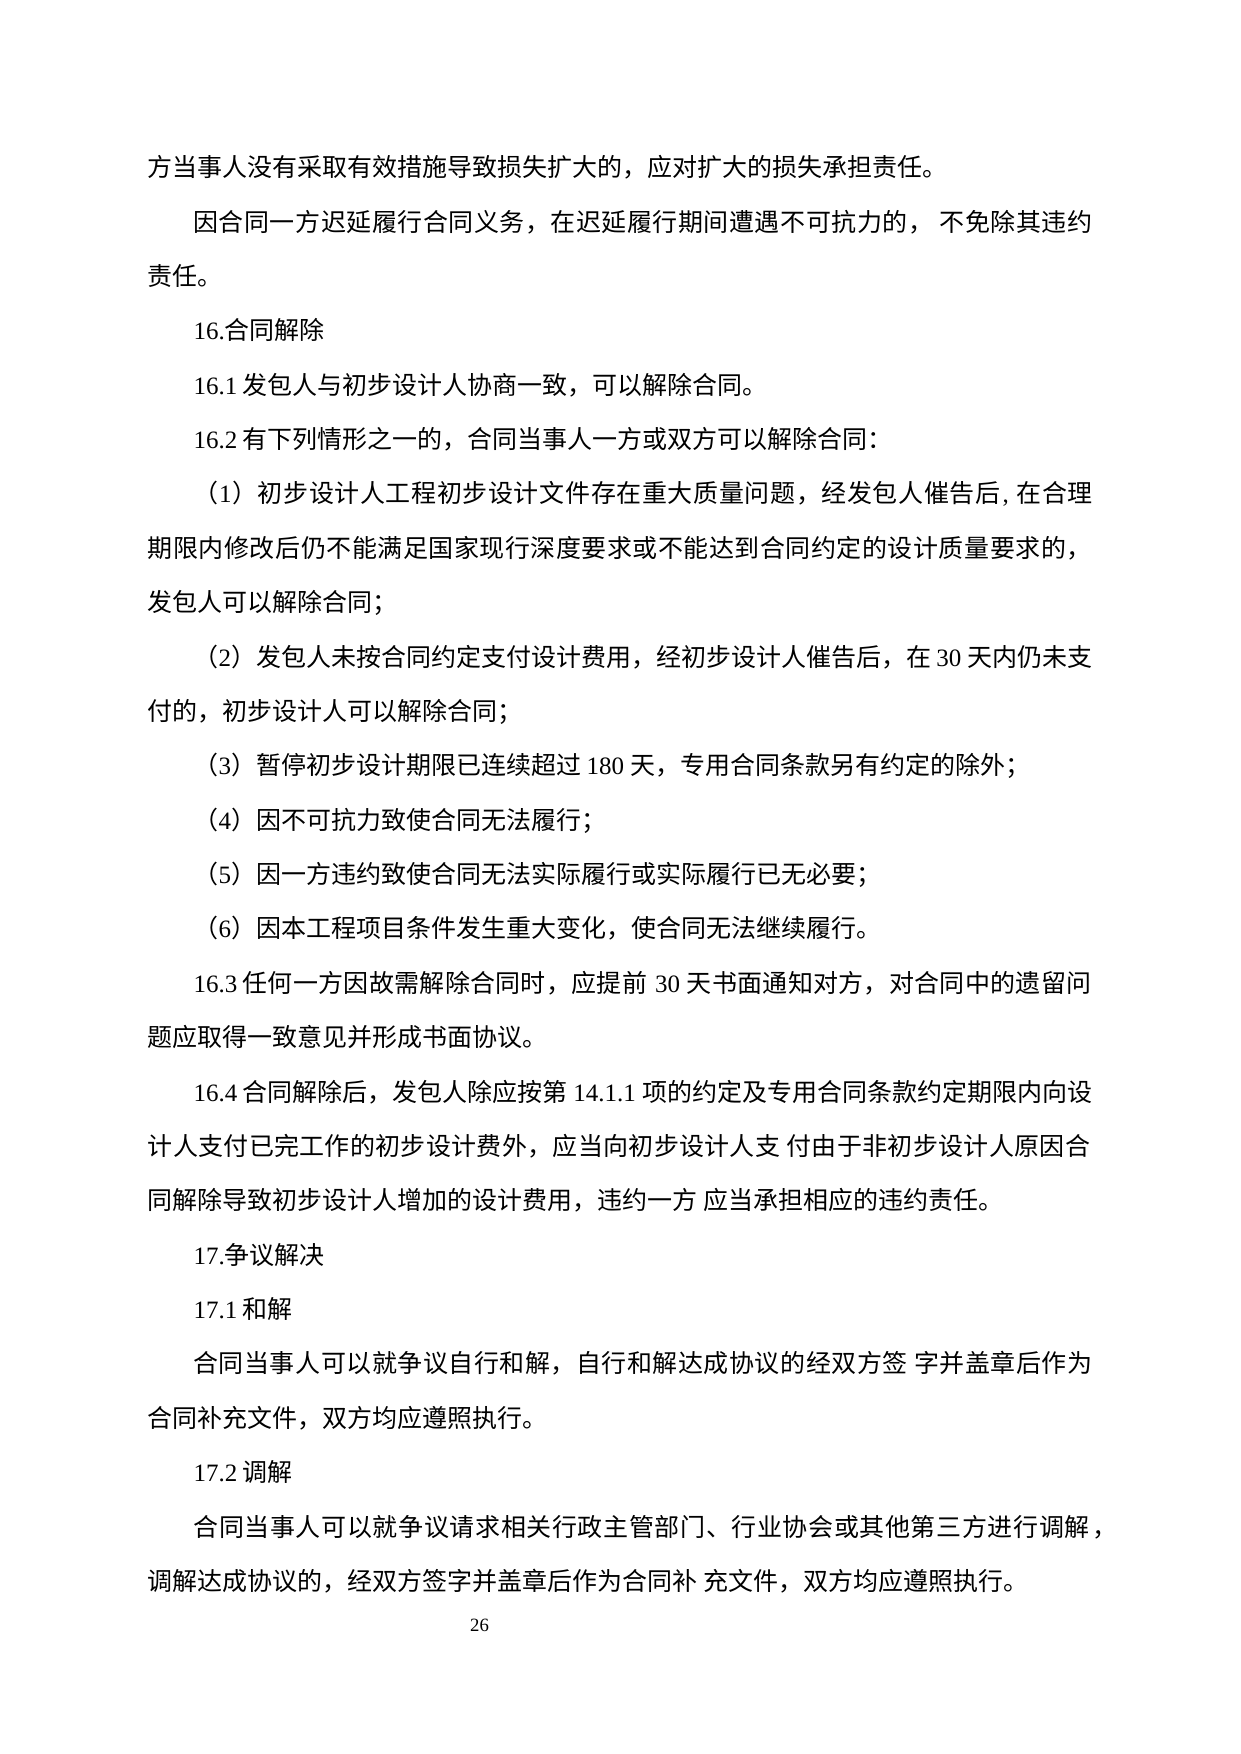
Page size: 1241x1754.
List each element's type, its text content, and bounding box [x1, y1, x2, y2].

text （1）初步设计人工程初步设计文件存在重大质量问题，经发包人催告后, 在合理期限内修改后仍不能满足国家现行深度要求或不能达到合同约定的设计质量要求的，发包人可以解除合同； [148, 474, 1093, 619]
text （5）因一方违约致使合同无法实际履行或实际履行已无必要； [148, 854, 1093, 891]
text 16.3任何一方因故需解除合同时，应提前 30 天书面通知对方，对合同中的遗留问题应取得一致意见并形成书面协议。 [148, 963, 1093, 1054]
text 合同当事人可以就争议请求相关行政主管部门、行业协会或其他第三方进行调解，调解达成协议的，经双方签字并盖章后作为合同补 充文件，双方均应遵照执行。 [148, 1507, 1093, 1598]
text （6）因本工程项目条件发生重大变化，使合同无法继续履行。 [148, 909, 1093, 945]
text 16.2有下列情形之一的，合同当事人一方或双方可以解除合同： [148, 419, 1093, 456]
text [148, 148, 1093, 184]
text 17.2调解 [148, 1453, 1093, 1489]
text （2）发包人未按合同约定支付设计费用，经初步设计人催告后，在30 天内仍未支付的，初步设计人可以解除合同； [148, 637, 1093, 728]
text 17.争议解决 [148, 1235, 1093, 1271]
text 17.1和解 [148, 1289, 1093, 1326]
text （3）暂停初步设计期限已连续超过 180 天，专用合同条款另有约定的除外； [148, 746, 1093, 782]
text （4）因不可抗力致使合同无法履行； [148, 800, 1093, 836]
text 16.1发包人与初步设计人协商一致，可以解除合同。 [148, 365, 1093, 401]
text 16.合同解除 [148, 311, 1093, 347]
text 16.4合同解除后，发包人除应按第 14.1.1 项的约定及专用合同条款约定期限内向设计人支付已完工作的初步设计费外，应当向初步设计人支 付由于非初步设计人原因合同解除导致初步设计人增加的设计费用，违约一方 应当承担相应的违约责任。 [148, 1072, 1093, 1217]
text 因合同一方迟延履行合同义务，在迟延履行期间遭遇不可抗力的， 不免除其违约责任。 [148, 202, 1093, 293]
text 合同当事人可以就争议自行和解，自行和解达成协议的经双方签 字并盖章后作为合同补充文件，双方均应遵照执行。 [148, 1344, 1093, 1434]
